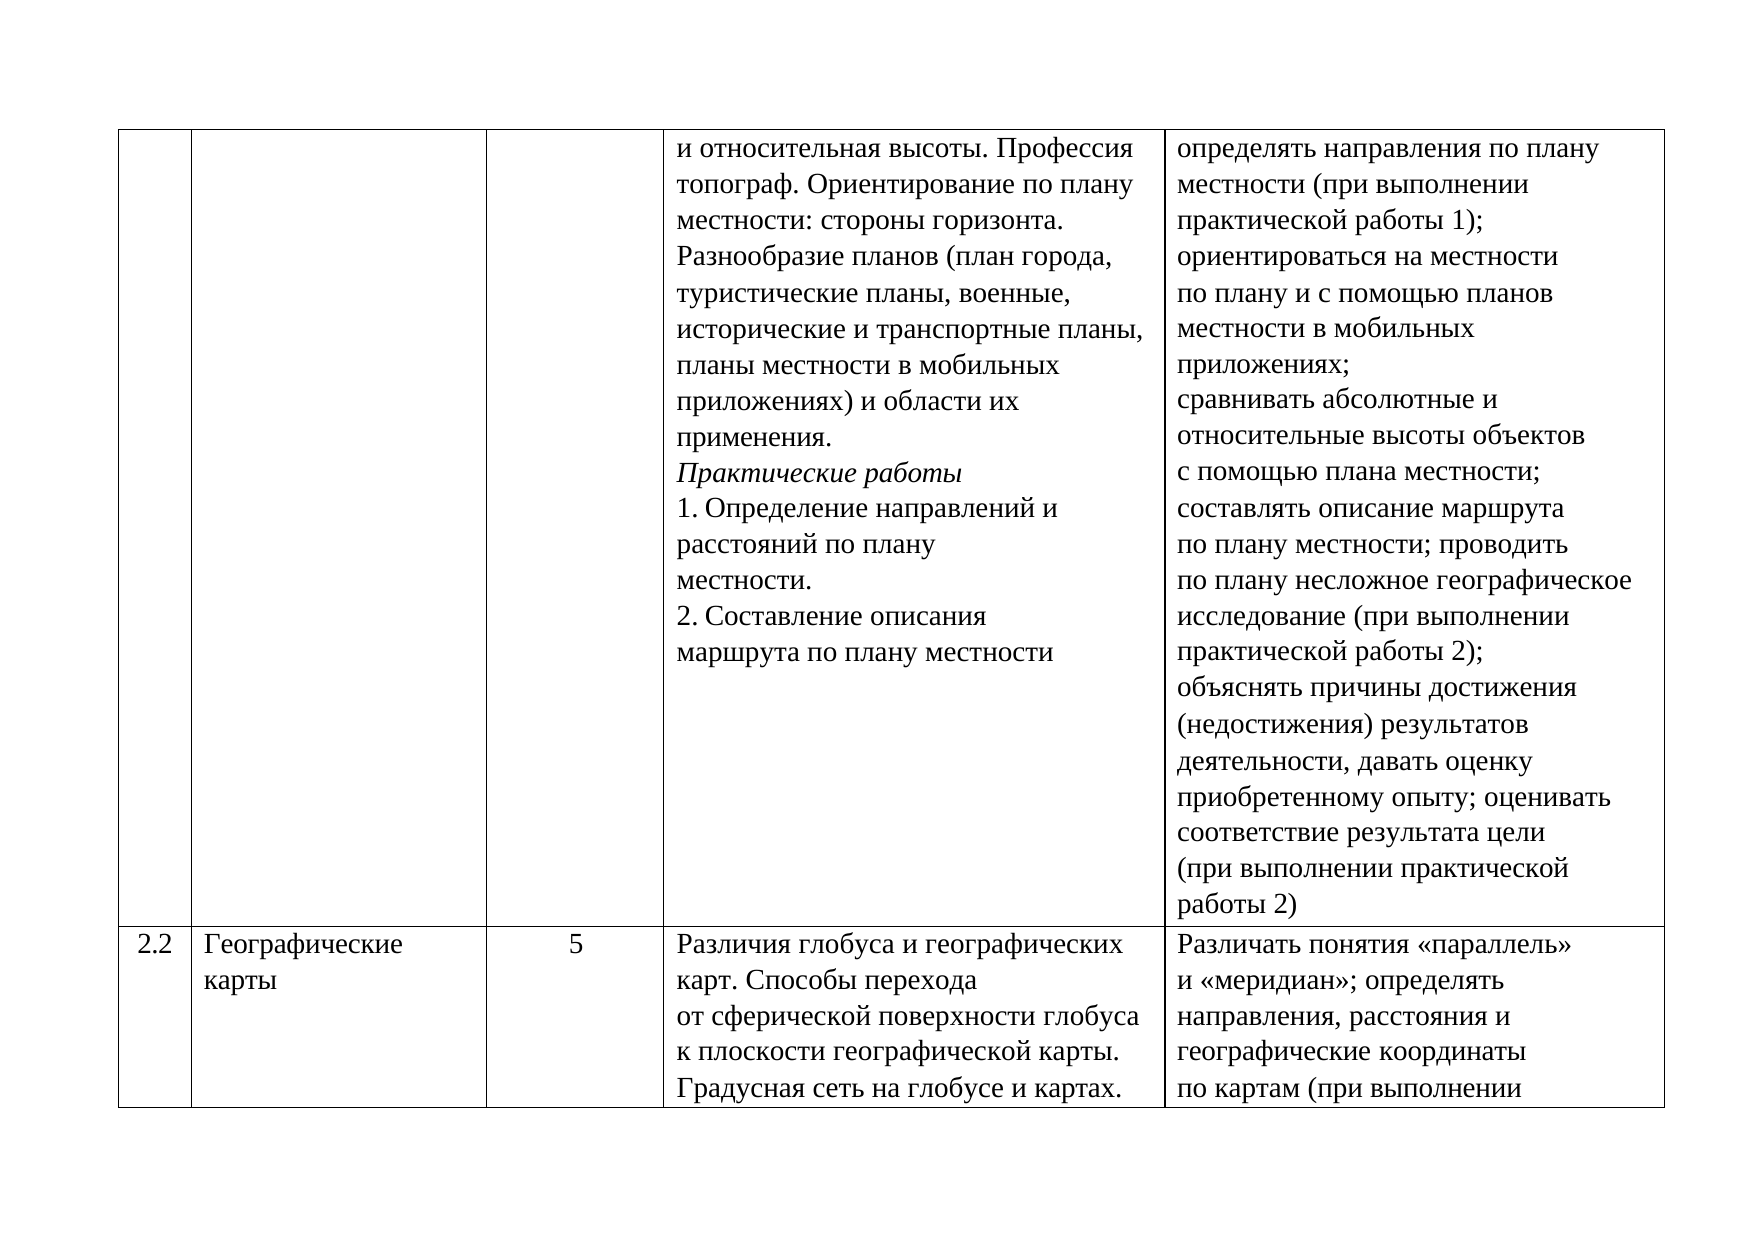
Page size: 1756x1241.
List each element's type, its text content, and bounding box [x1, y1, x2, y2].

table_header [192, 130, 486, 926]
table_header [119, 130, 191, 926]
table_cell Различия глобуса и географических карт. Способы перехода от сферической поверхности глобуса к плоскости географической карты. Градусная сеть на глобусе и картах. [664, 927, 1164, 1107]
table_cell Географические карты [192, 927, 486, 1107]
table_cell 5 [487, 927, 663, 1107]
table_header [487, 130, 663, 926]
table_cell 2.2 [119, 927, 191, 1107]
table_cell Различать понятия «параллель» и «меридиан»; определять направления, расстояния и географические координаты по картам (при выполнении [1166, 927, 1664, 1107]
table_header и относительная высоты. Профессия топограф. Ориентирование по плану местности: стороны горизонта. Разнообразие планов (план города, туристические планы, военные, исторические и транспортные планы, планы местности в мобильных приложениях) и области их применения. Практические работы Определение направлений и расстояний по плану местности. Составление описания маршрута по плану местности [664, 130, 1164, 926]
table_header определять направления по плану местности (при выполнении практической работы 1); ориентироваться на местности по плану и с помощью планов местности в мобильных приложениях; сравнивать абсолютные и относительные высоты объектов с помощью плана местности; составлять описание маршрута по плану местности; проводить по плану несложное географическое исследование (при выполнении практической работы 2); объяснять причины достижения (недостижения) результатов деятельности, давать оценку приобретенному опыту; оценивать соответствие результата цели (при выполнении практической работы 2) [1166, 130, 1664, 926]
